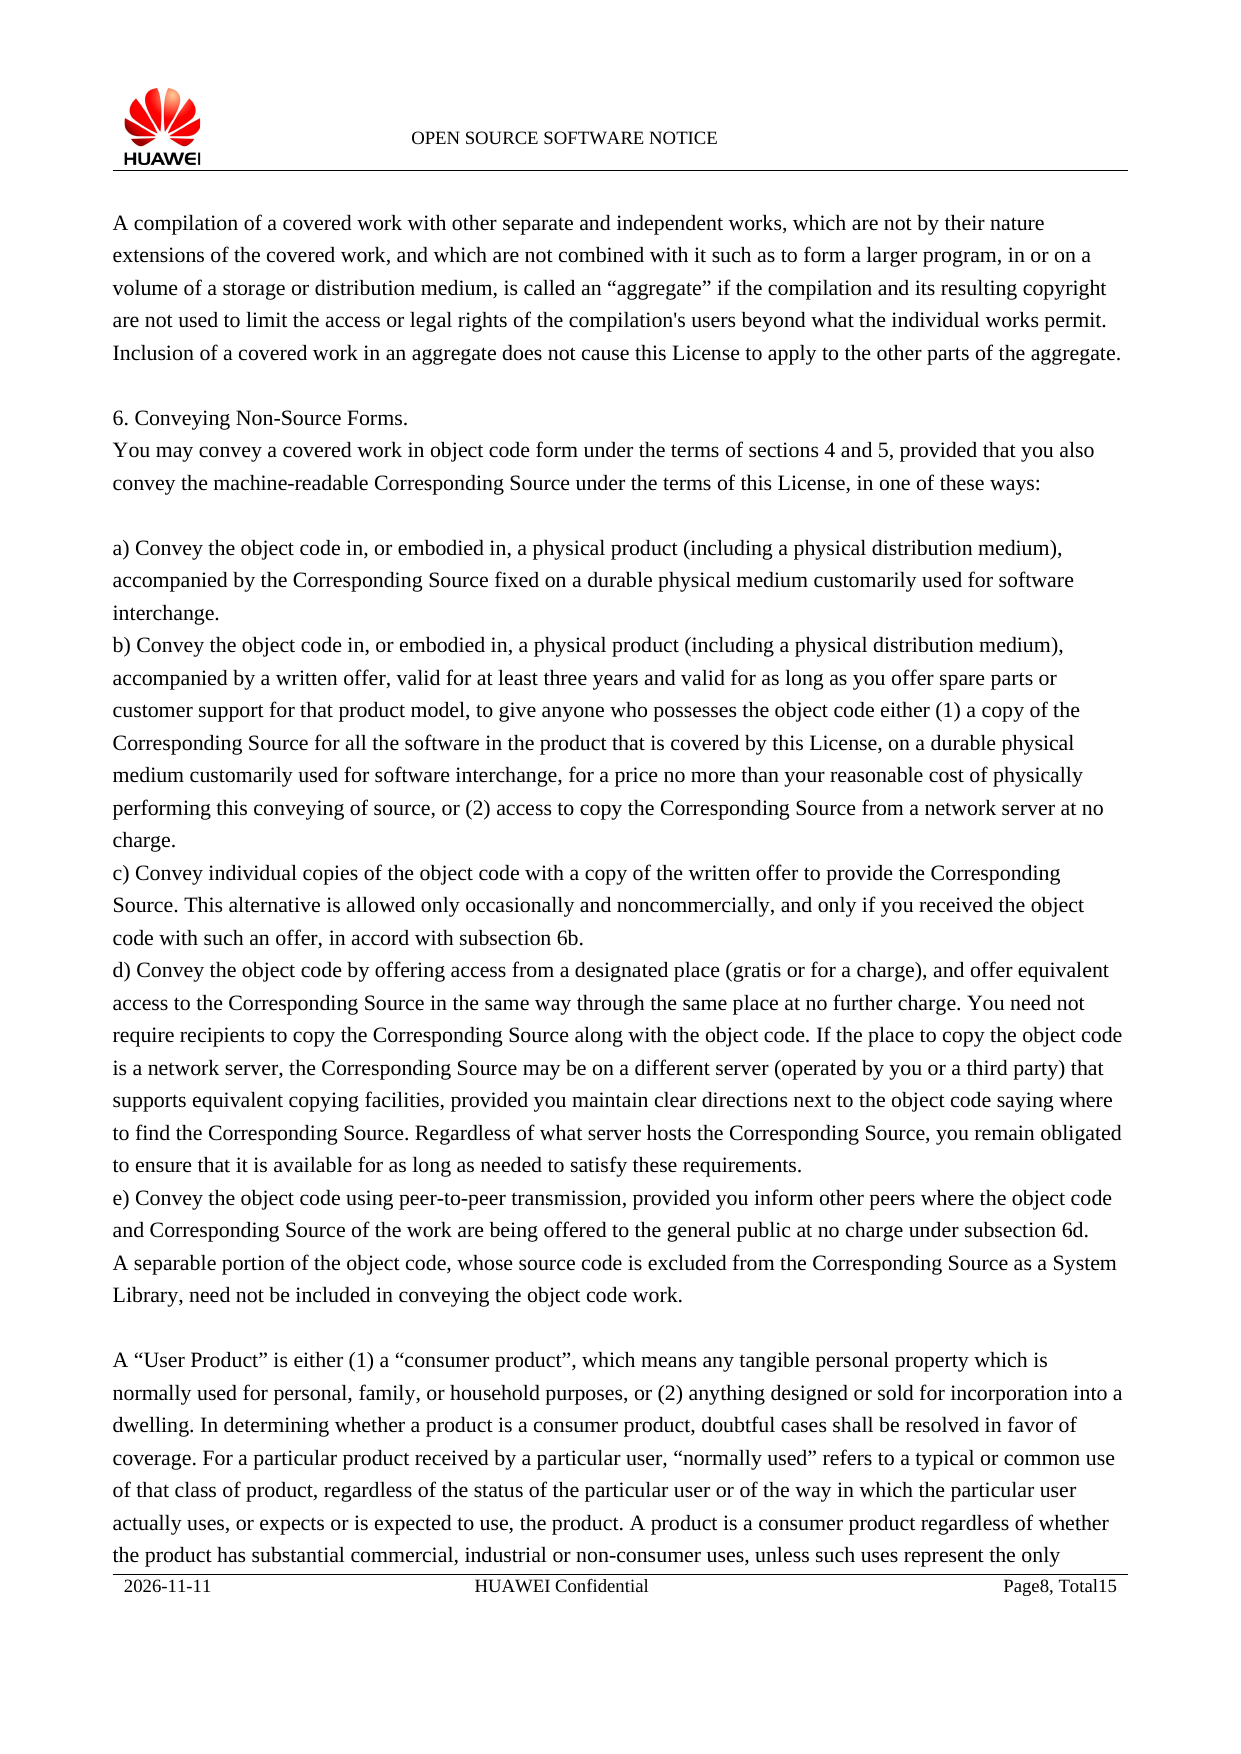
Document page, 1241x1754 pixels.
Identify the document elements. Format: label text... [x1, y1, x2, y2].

picture [124, 88, 201, 165]
